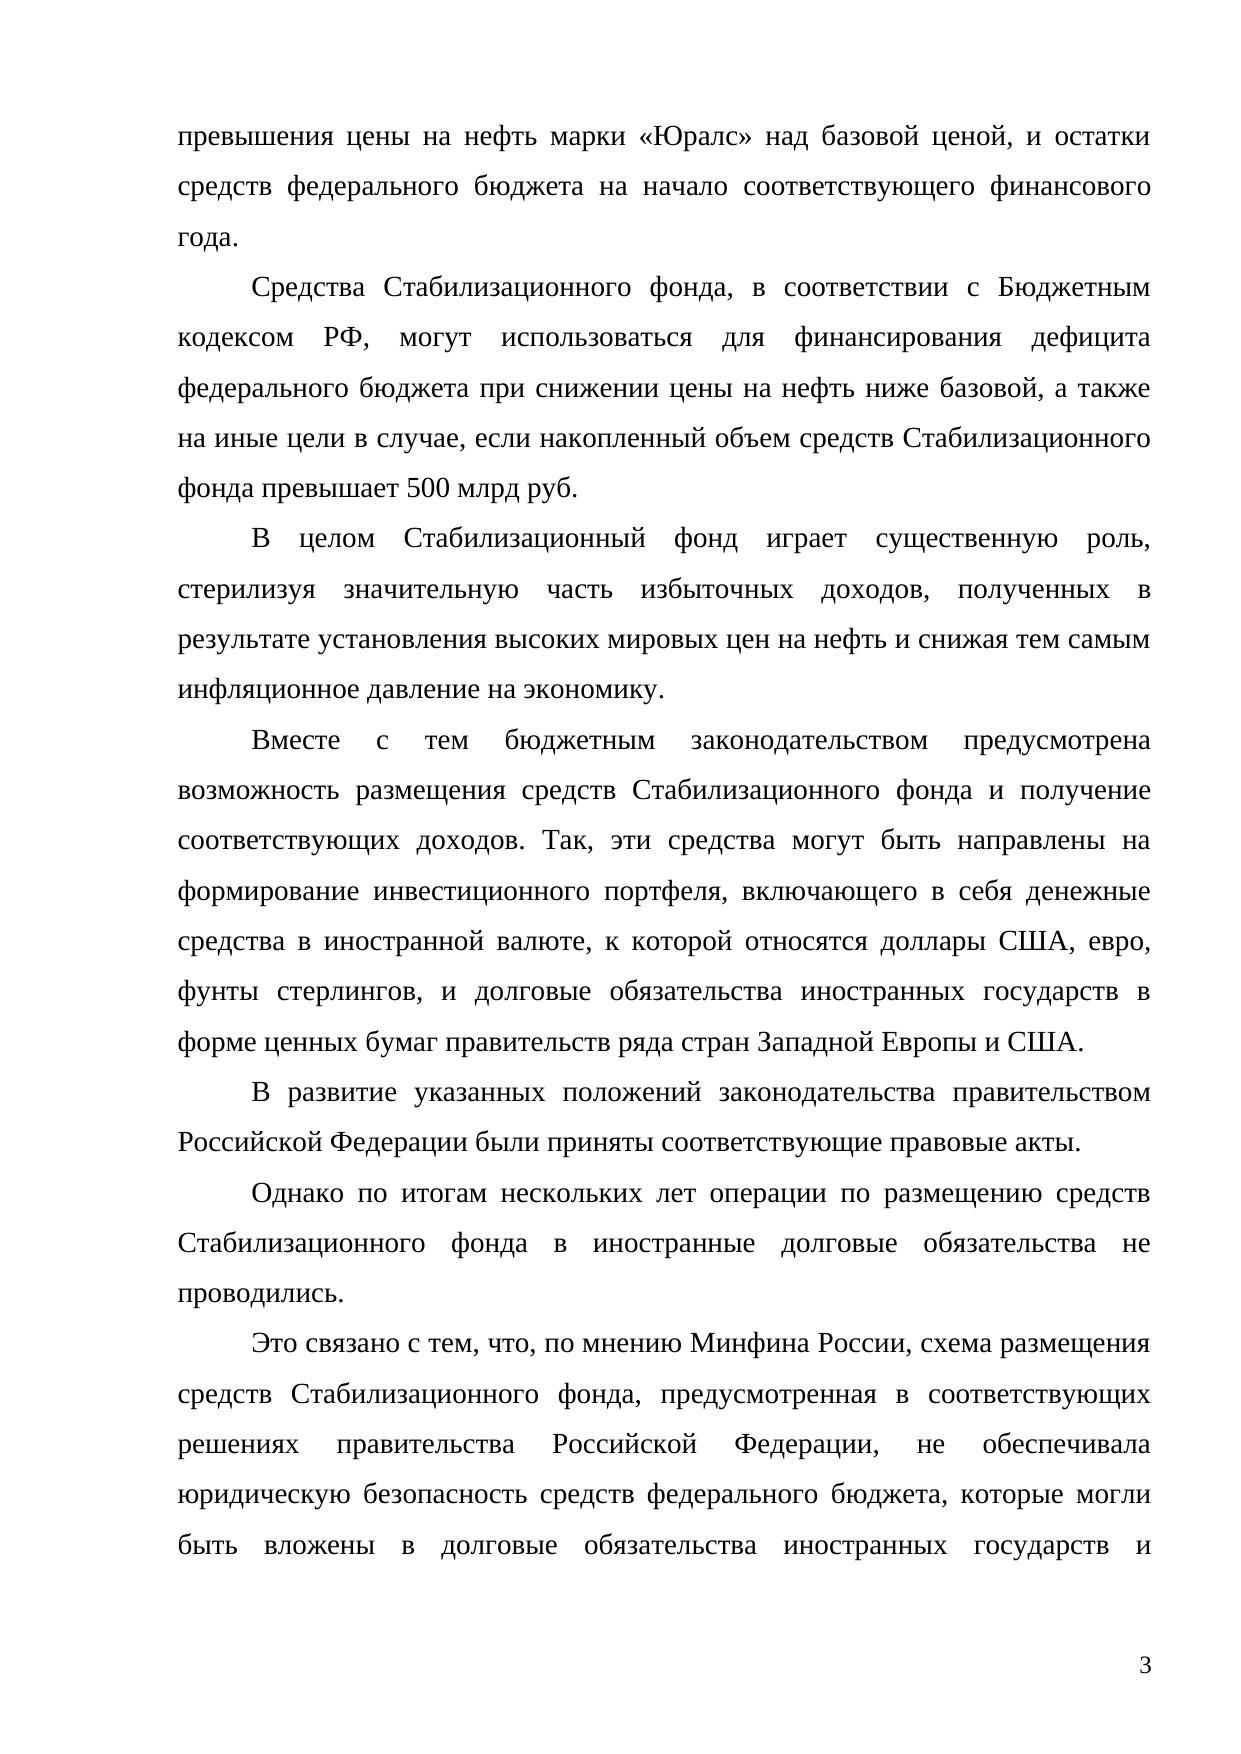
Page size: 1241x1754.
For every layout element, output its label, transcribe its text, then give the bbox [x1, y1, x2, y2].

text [177, 1326, 1152, 1560]
text Однако по итогам нескольких лет операции по размещению средств Стабилизационного фонда в иностранные долговые обязательства не проводились. [177, 1175, 1152, 1309]
text В целом Стабилизационный фонд играет существенную роль, стерилизуя значительную часть избыточных доходов, полученных в результате установления высоких мировых цен на нефть и снижая тем самым инфляционное давление на экономику. [177, 521, 1152, 705]
text В развитие указанных положений законодательства правительством Российской Федерации были приняты соответствующие правовые акты. [177, 1074, 1152, 1158]
text Средства Стабилизационного фонда, в соответствии с Бюджетным кодексом РФ, могут использоваться для финансирования дефицита федерального бюджета при снижении цены на нефть ниже базовой, а также на иные цели в случае, если накопленный объем средств Стабилизационного фонда превышает 500 млрд руб. [177, 269, 1152, 504]
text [177, 118, 1152, 252]
text Вместе с тем бюджетным законодательством предусмотрена возможность размещения средств Стабилизационного фонда и получение соответствующих доходов. Так, эти средства могут быть направлены на формирование инвестиционного портфеля, включающего в себя денежные средства в иностранной валюте, к которой относятся доллары США, евро, фунты стерлингов, и долговые обязательства иностранных государств в форме ценных бумаг правительств ряда стран Западной Европы и США. [177, 722, 1152, 1057]
